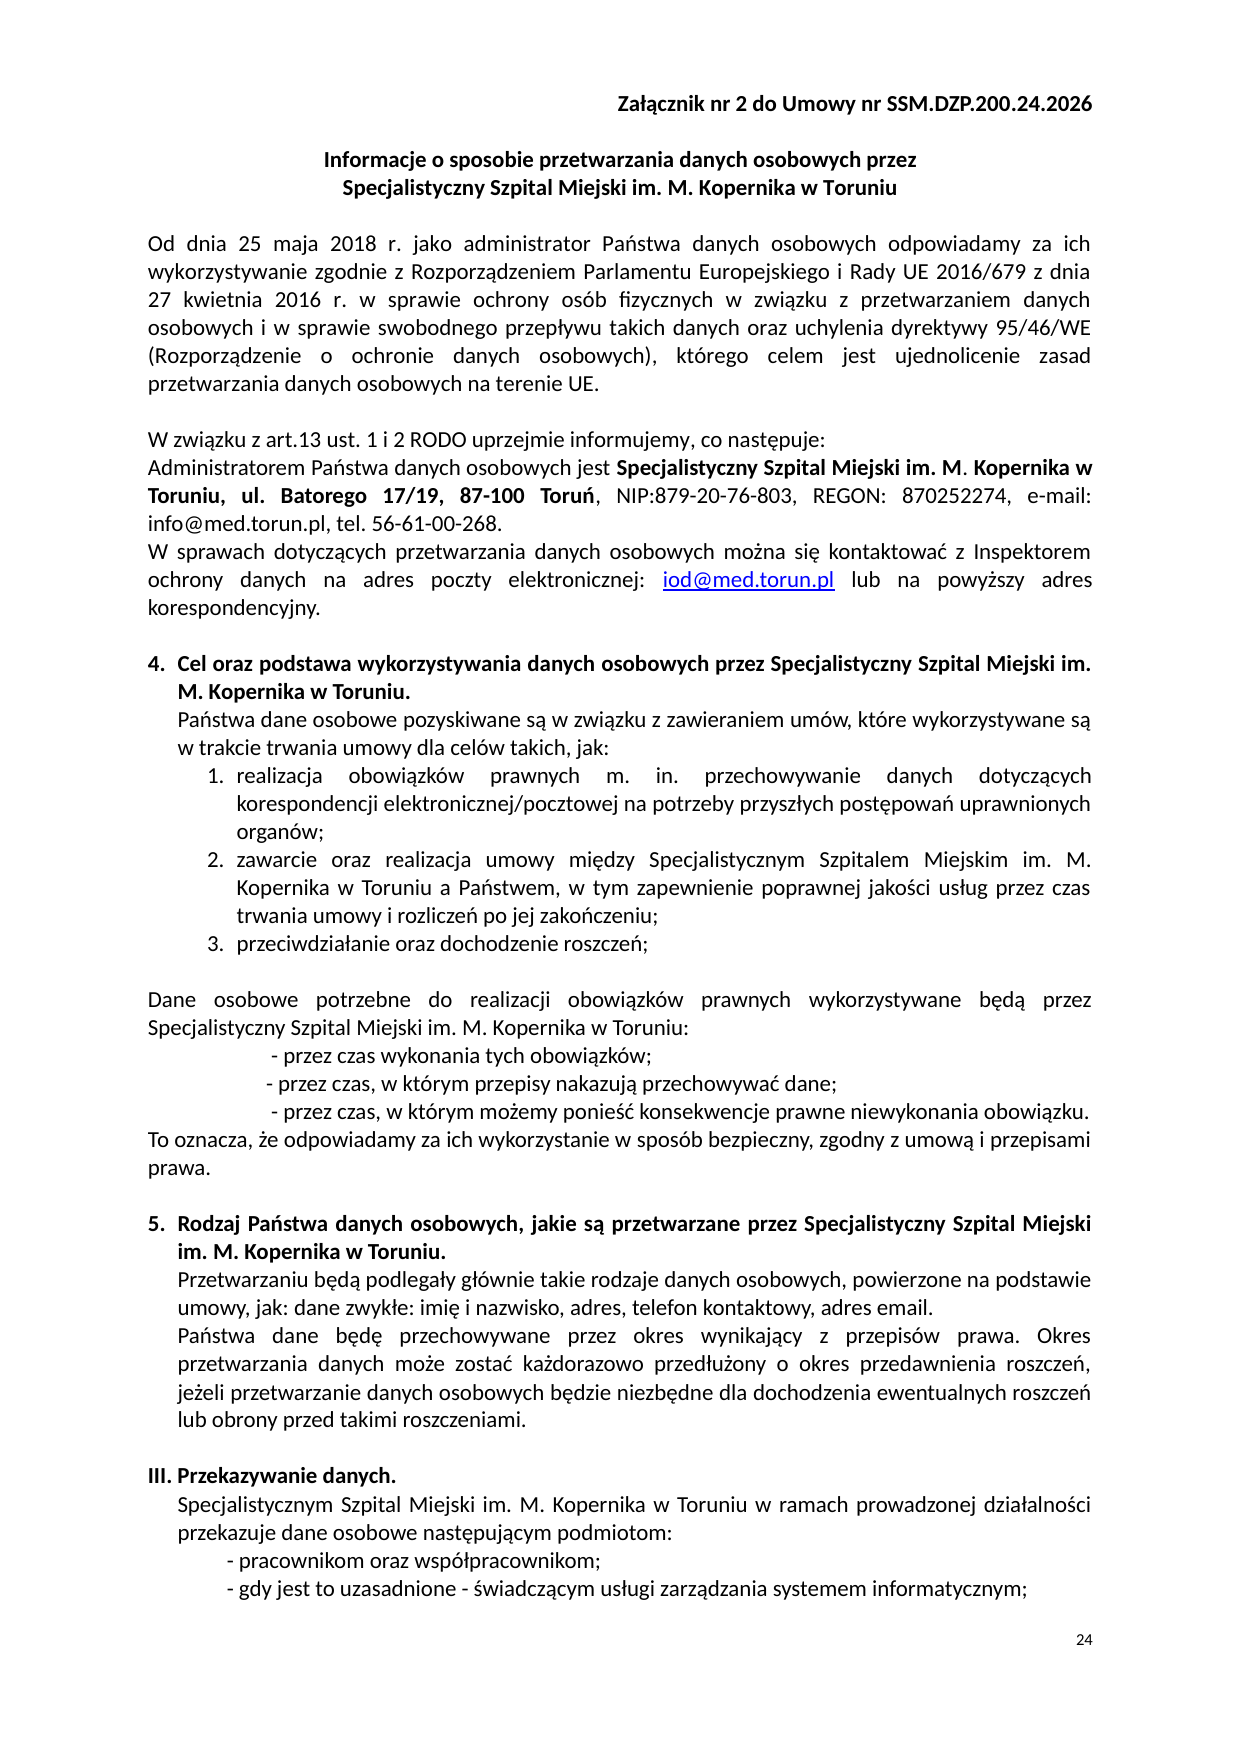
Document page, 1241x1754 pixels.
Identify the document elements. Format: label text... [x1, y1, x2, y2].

text Dane osobowe potrzebne do realizacji obowiązków prawnych wykorzystywane będą przez Specjalistyczny Szpital Miejski im. M. Kopernika w Toruniu: [148, 985, 1092, 1041]
text Informacje o sposobie przetwarzania danych osobowych przez [148, 145, 1092, 173]
list przeciwdziałanie oraz dochodzenie roszczeń; [207, 929, 1092, 957]
text Państwa dane osobowe pozyskiwane są w związku z zawieraniem umów, które wykorzystywane są w trakcie trwania umowy dla celów takich, jak: [177, 705, 1092, 761]
text - przez czas, w którym przepisy nakazują przechowywać dane; [266, 1069, 1092, 1097]
list Cel oraz podstawa wykorzystywania danych osobowych przez Specjalistyczny Szpital Miejski im. M. Kopernika w Toruniu. [148, 649, 1092, 705]
text Od dnia 25 maja 2018 r. jako administrator Państwa danych osobowych odpowiadamy za ich wykorzystywanie zgodnie z Rozporządzeniem Parlamentu Europejskiego i Rady UE 2016/679 z dnia 27 kwietnia 2016 r. w sprawie ochrony osób fizycznych w związku z przetwarzaniem danych osobowych i w sprawie swobodnego przepływu takich danych oraz uchylenia dyrektywy 95/46/WE (Rozporządzenie o ochronie danych osobowych), którego celem jest ujednolicenie zasad przetwarzania danych osobowych na terenie UE. [148, 229, 1092, 397]
text - przez czas, w którym możemy ponieść konsekwencje prawne niewykonania obowiązku. [266, 1097, 1092, 1125]
text To oznacza, że odpowiadamy za ich wykorzystanie w sposób bezpieczny, zgodny z umową i przepisami prawa. [148, 1125, 1092, 1181]
text Specjalistyczny Szpital Miejski im. M. Kopernika w Toruniu [148, 173, 1092, 201]
text W związku z art.13 ust. 1 i 2 RODO uprzejmie informujemy, co następuje: [148, 425, 1092, 453]
list zawarcie oraz realizacja umowy między Specjalistycznym Szpitalem Miejskim im. M. Kopernika w Toruniu a Państwem, w tym zapewnienie poprawnej jakości usług przez czas trwania umowy i rozliczeń po jej zakończeniu; [207, 845, 1092, 929]
text III. Przekazywanie danych. [148, 1462, 1092, 1490]
text Państwa dane będę przechowywane przez okres wynikający z przepisów prawa. Okres przetwarzania danych może zostać każdorazowo przedłużony o okres przedawnienia roszczeń, jeżeli przetwarzanie danych osobowych będzie niezbędne dla dochodzenia ewentualnych roszczeń lub obrony przed takimi roszczeniami. [177, 1322, 1092, 1434]
text - gdy jest to uzasadnione - świadczącym usługi zarządzania systemem informatycznym; [148, 1574, 1092, 1602]
list realizacja obowiązków prawnych m. in. przechowywanie danych dotyczących korespondencji elektronicznej/pocztowej na potrzeby przyszłych postępowań uprawnionych organów; [207, 761, 1092, 845]
text Załącznik nr 2 do Umowy nr SSM.DZP.200.24.2026 [148, 89, 1092, 117]
text Przetwarzaniu będą podlegały głównie takie rodzaje danych osobowych, powierzone na podstawie umowy, jak: dane zwykłe: imię i nazwisko, adres, telefon kontaktowy, adres email. [177, 1266, 1092, 1322]
text Specjalistycznym Szpital Miejski im. M. Kopernika w Toruniu w ramach prowadzonej działalności przekazuje dane osobowe następującym podmiotom: [177, 1490, 1092, 1546]
text Administratorem Państwa danych osobowych jest Specjalistyczny Szpital Miejski im. M. Kopernika w Toruniu, ul. Batorego 17/19, 87-100 Toruń, NIP:879-20-76-803, REGON: 870252274, e-mail: info@med.torun.pl, tel. 56-61-00-268. [148, 453, 1092, 537]
text W sprawach dotyczących przetwarzania danych osobowych można się kontaktować z Inspektorem ochrony danych na adres poczty elektronicznej: iod@med.torun.pl lub na powyższy adres korespondencyjny. [148, 537, 1092, 621]
text - przez czas wykonania tych obowiązków; [266, 1041, 1092, 1069]
list Rodzaj Państwa danych osobowych, jakie są przetwarzane przez Specjalistyczny Szpital Miejski im. M. Kopernika w Toruniu. [148, 1209, 1092, 1266]
text - pracownikom oraz współpracownikom; [148, 1546, 1092, 1574]
